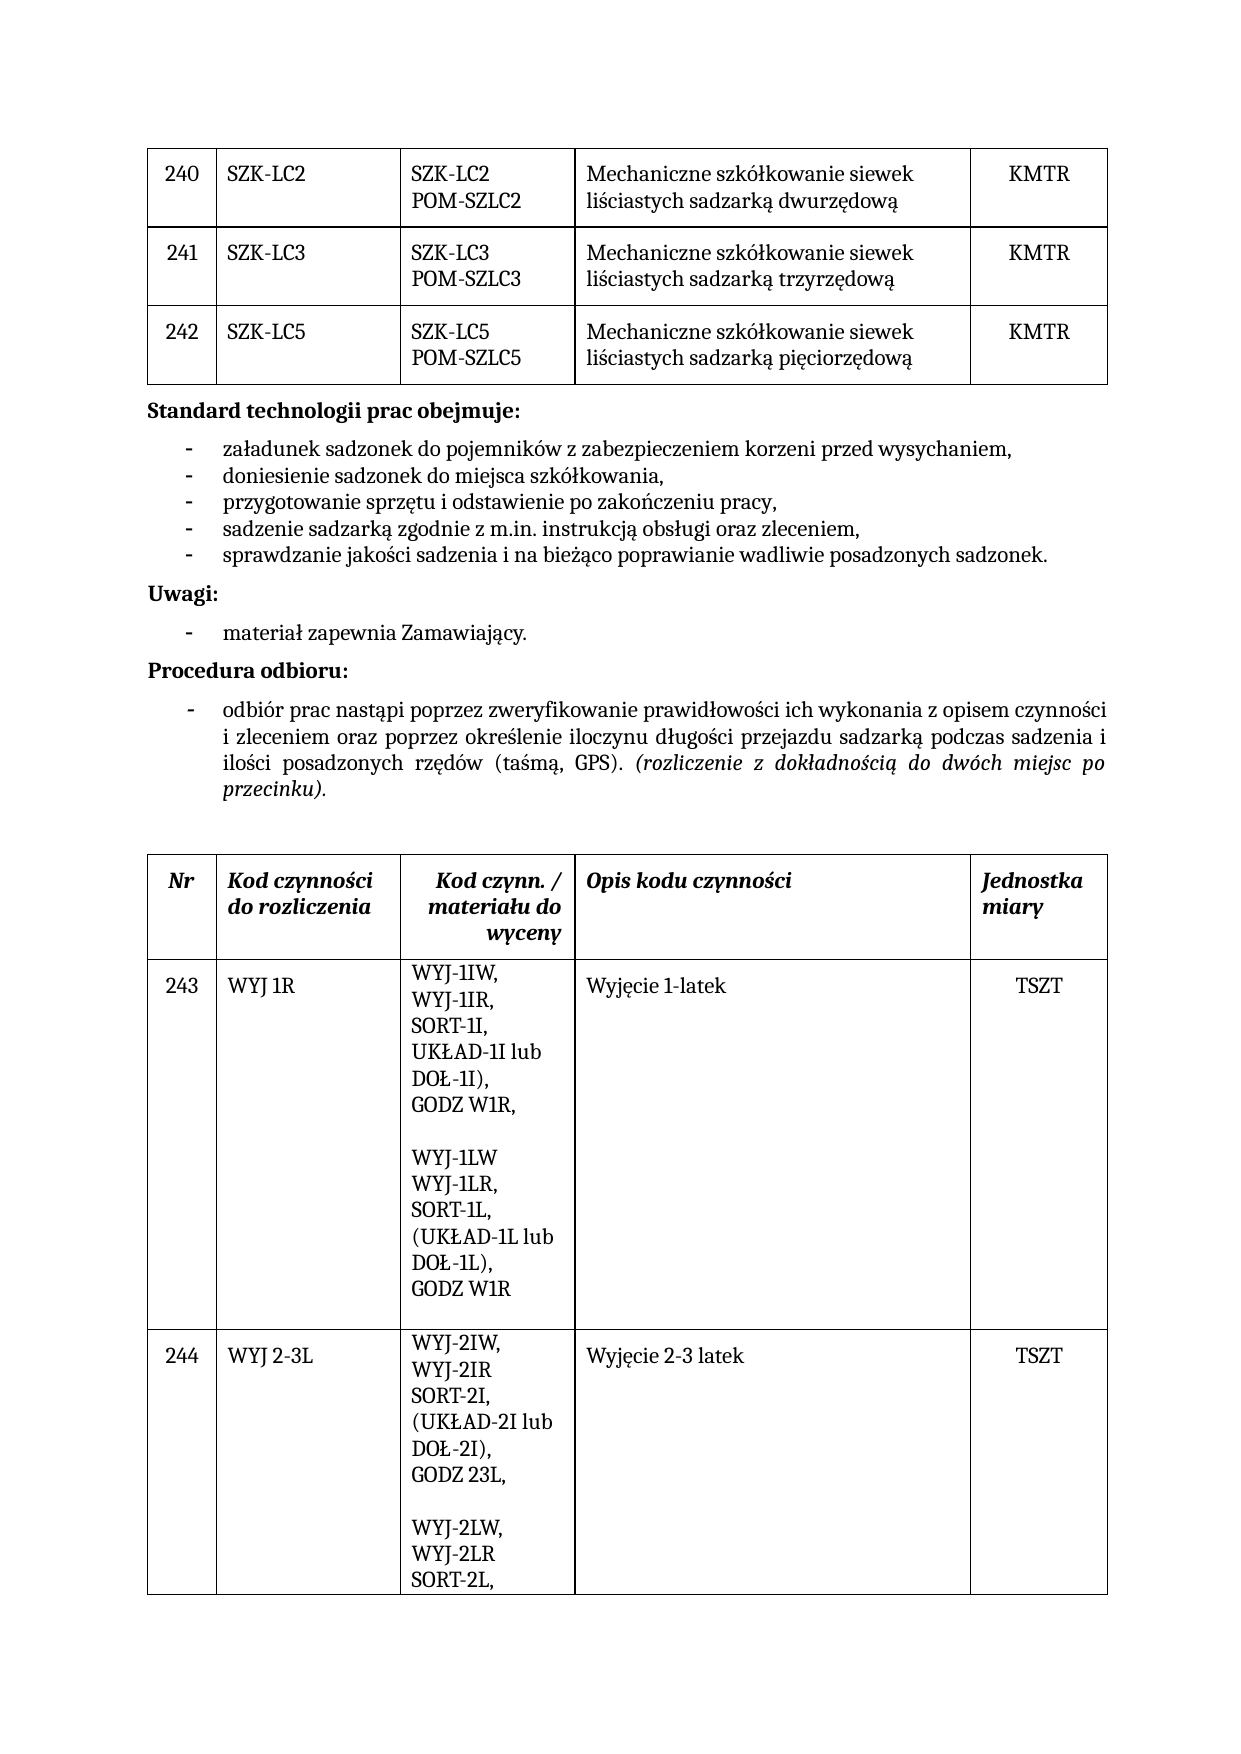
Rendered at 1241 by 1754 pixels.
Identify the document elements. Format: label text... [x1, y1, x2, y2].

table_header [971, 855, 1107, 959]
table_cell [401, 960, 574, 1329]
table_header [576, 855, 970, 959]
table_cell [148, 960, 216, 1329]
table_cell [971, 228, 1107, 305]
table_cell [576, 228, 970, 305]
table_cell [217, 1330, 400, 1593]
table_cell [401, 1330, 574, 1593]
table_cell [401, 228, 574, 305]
text Uwagi: [148, 581, 1107, 607]
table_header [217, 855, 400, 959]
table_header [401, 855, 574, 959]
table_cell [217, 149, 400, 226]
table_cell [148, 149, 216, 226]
list załadunek sadzonek do pojemników z zabezpieczeniem korzeni przed wysychaniem, [185, 436, 1107, 463]
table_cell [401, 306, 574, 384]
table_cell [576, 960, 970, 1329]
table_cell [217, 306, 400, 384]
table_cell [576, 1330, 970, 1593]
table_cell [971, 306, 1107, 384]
list sadzenie sadzarką zgodnie z m.in. instrukcją obsługi oraz zleceniem, [185, 515, 1107, 542]
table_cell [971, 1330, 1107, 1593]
text Procedura odbioru: [148, 658, 1107, 684]
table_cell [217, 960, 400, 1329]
list sprawdzanie jakości sadzenia i na bieżąco poprawianie wadliwie posadzonych sadzonek. [185, 542, 1107, 568]
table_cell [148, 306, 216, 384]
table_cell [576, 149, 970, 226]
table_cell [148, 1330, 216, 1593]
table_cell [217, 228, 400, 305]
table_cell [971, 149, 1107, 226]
list materiał zapewnia Zamawiający. [185, 619, 1107, 646]
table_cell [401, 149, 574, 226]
list przygotowanie sprzętu i odstawienie po zakończeniu pracy, [185, 489, 1107, 515]
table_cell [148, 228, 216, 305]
list odbiór prac nastąpi poprzez zweryfikowanie prawidłowości ich wykonania z opisem czynności i zleceniem oraz poprzez określenie iloczynu długości przejazdu sadzarką podczas sadzenia i ilości posadzonych rzędów (taśmą, GPS). (rozliczenie z dokładnością do dwóch miejsc po przecinku). [185, 697, 1107, 802]
list doniesienie sadzonek do miejsca szkółkowania, [185, 463, 1107, 489]
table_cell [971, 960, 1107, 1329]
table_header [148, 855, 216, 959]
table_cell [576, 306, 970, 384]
text Standard technologii prac obejmuje: [148, 397, 1107, 424]
